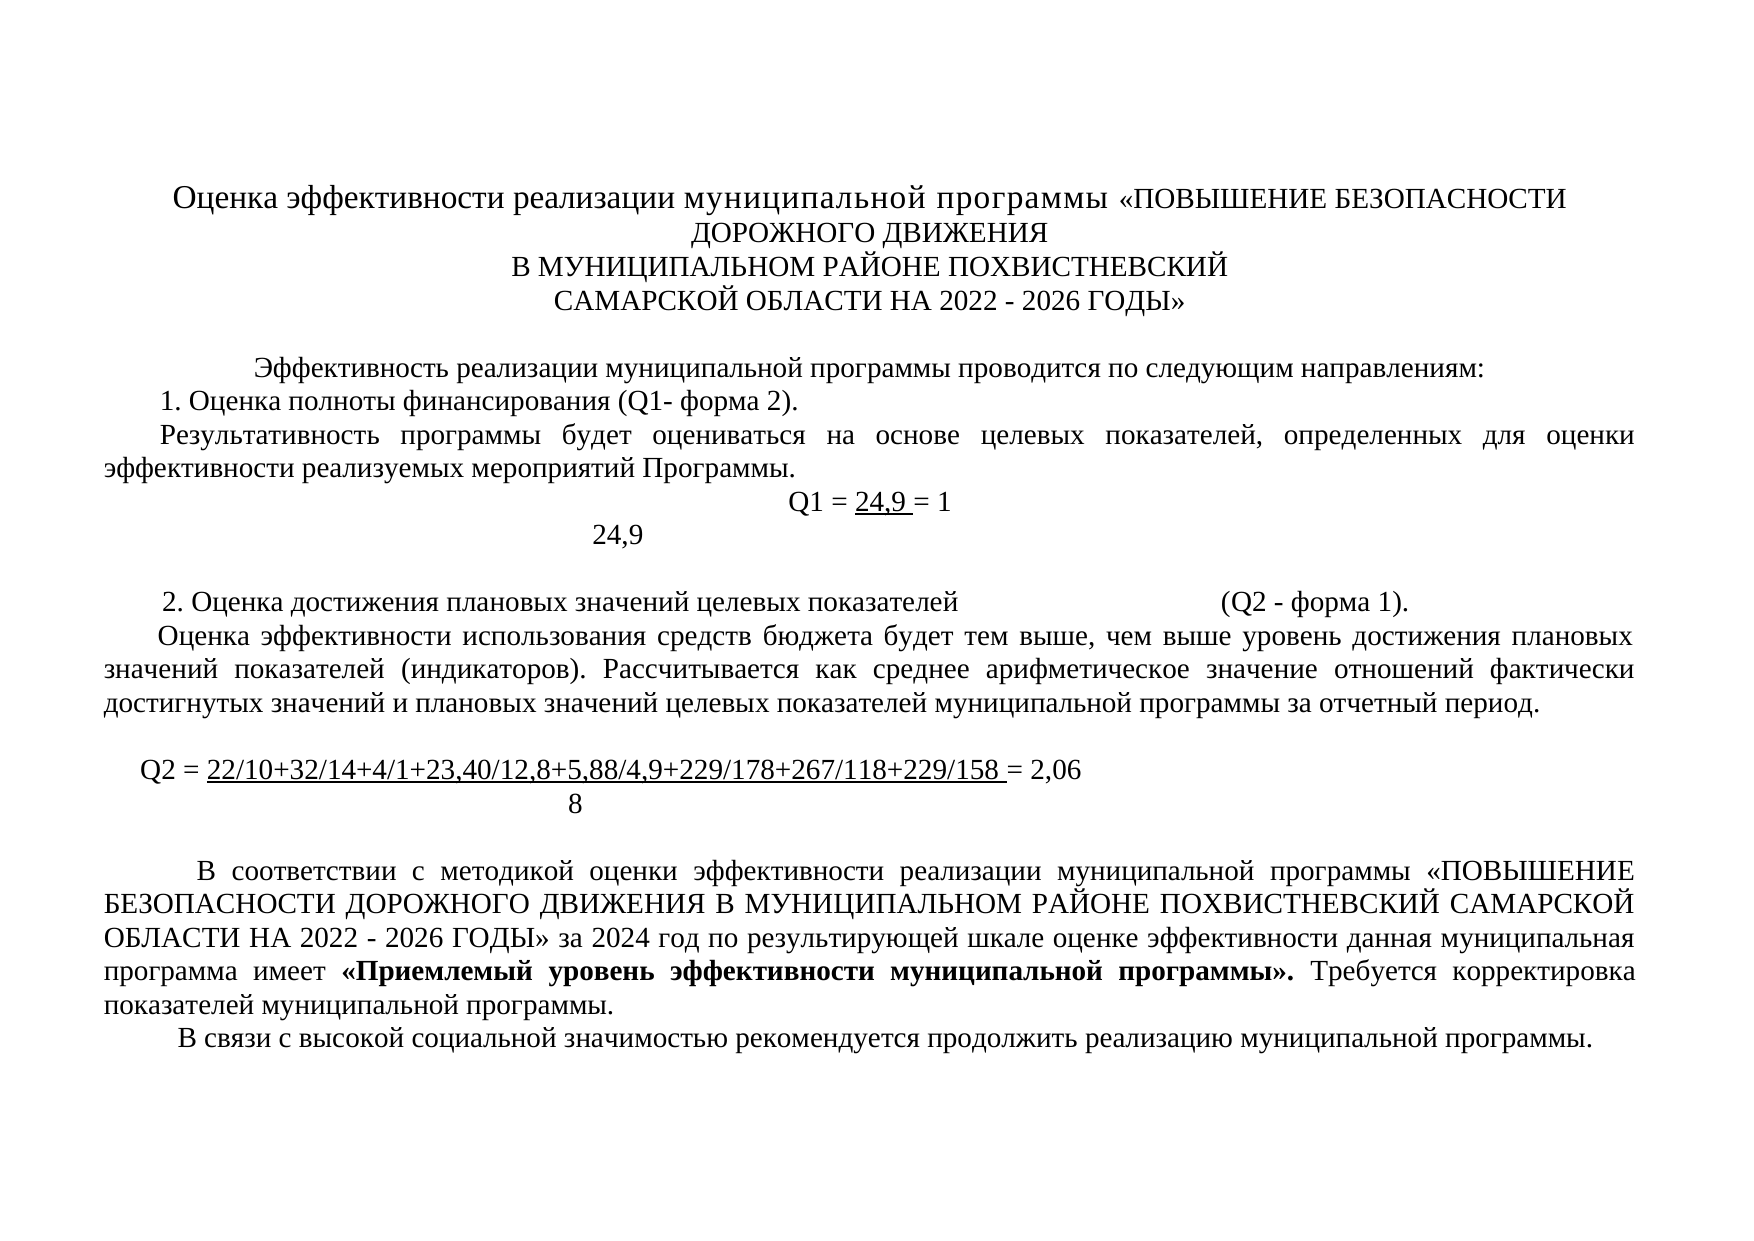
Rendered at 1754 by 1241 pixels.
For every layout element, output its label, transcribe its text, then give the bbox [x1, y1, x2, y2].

text 24,9 [103, 517, 1636, 551]
text Q2 = 22/10+32/14+4/1+23,40/12,8+5,88/4,9+229/178+267/118+229/158 = 2,06 [103, 752, 1636, 786]
text Оценка эффективности использования средств бюджета будет тем выше, чем выше уровень достижения плановых значений показателей (индикаторов). Рассчитывается как среднее арифметическое значение отношений фактически достигнутых значений и плановых значений целевых показателей муниципальной программы за отчетный период. [103, 618, 1636, 719]
text В связи с высокой социальной значимостью рекомендуется продолжить реализацию муниципальной программы. [103, 1021, 1636, 1054]
text Результативность программы будет оцениваться на основе целевых показателей, определенных для оценки эффективности реализуемых мероприятий Программы. [103, 417, 1636, 484]
text В соответствии с методикой оценки эффективности реализации муниципальной программы «ПОВЫШЕНИЕ БЕЗОПАСНОСТИ ДОРОЖНОГО ДВИЖЕНИЯ В МУНИЦИПАЛЬНОМ РАЙОНЕ ПОХВИСТНЕВСКИЙ САМАРСКОЙ ОБЛАСТИ НА 2022 - 2026 ГОДЫ» за 2024 год по результирующей шкале оценке эффективности данная муниципальная программа имеет «Приемлемый уровень эффективности муниципальной программы». Требуется корректировка показателей муниципальной программы. [103, 853, 1636, 1021]
text Q1 = 24,9 = 1 [103, 484, 1636, 517]
text 2. Оценка достижения плановых значений целевых показателей (Q2 - форма 1). [103, 584, 1636, 618]
text 1. Оценка полноты финансирования (Q1- форма 2). [103, 383, 1636, 417]
text Оценка эффективности реализации муниципальной программы «ПОВЫШЕНИЕ БЕЗОПАСНОСТИ ДОРОЖНОГО ДВИЖЕНИЯ В МУНИЦИПАЛЬНОМ РАЙОНЕ ПОХВИСТНЕВСКИЙ [103, 177, 1636, 283]
text 8 [103, 786, 1636, 819]
text Эффективность реализации муниципальной программы проводится по следующим направлениям: [103, 350, 1636, 383]
text САМАРСКОЙ ОБЛАСТИ НА 2022 - 2026 ГОДЫ» [103, 283, 1636, 316]
